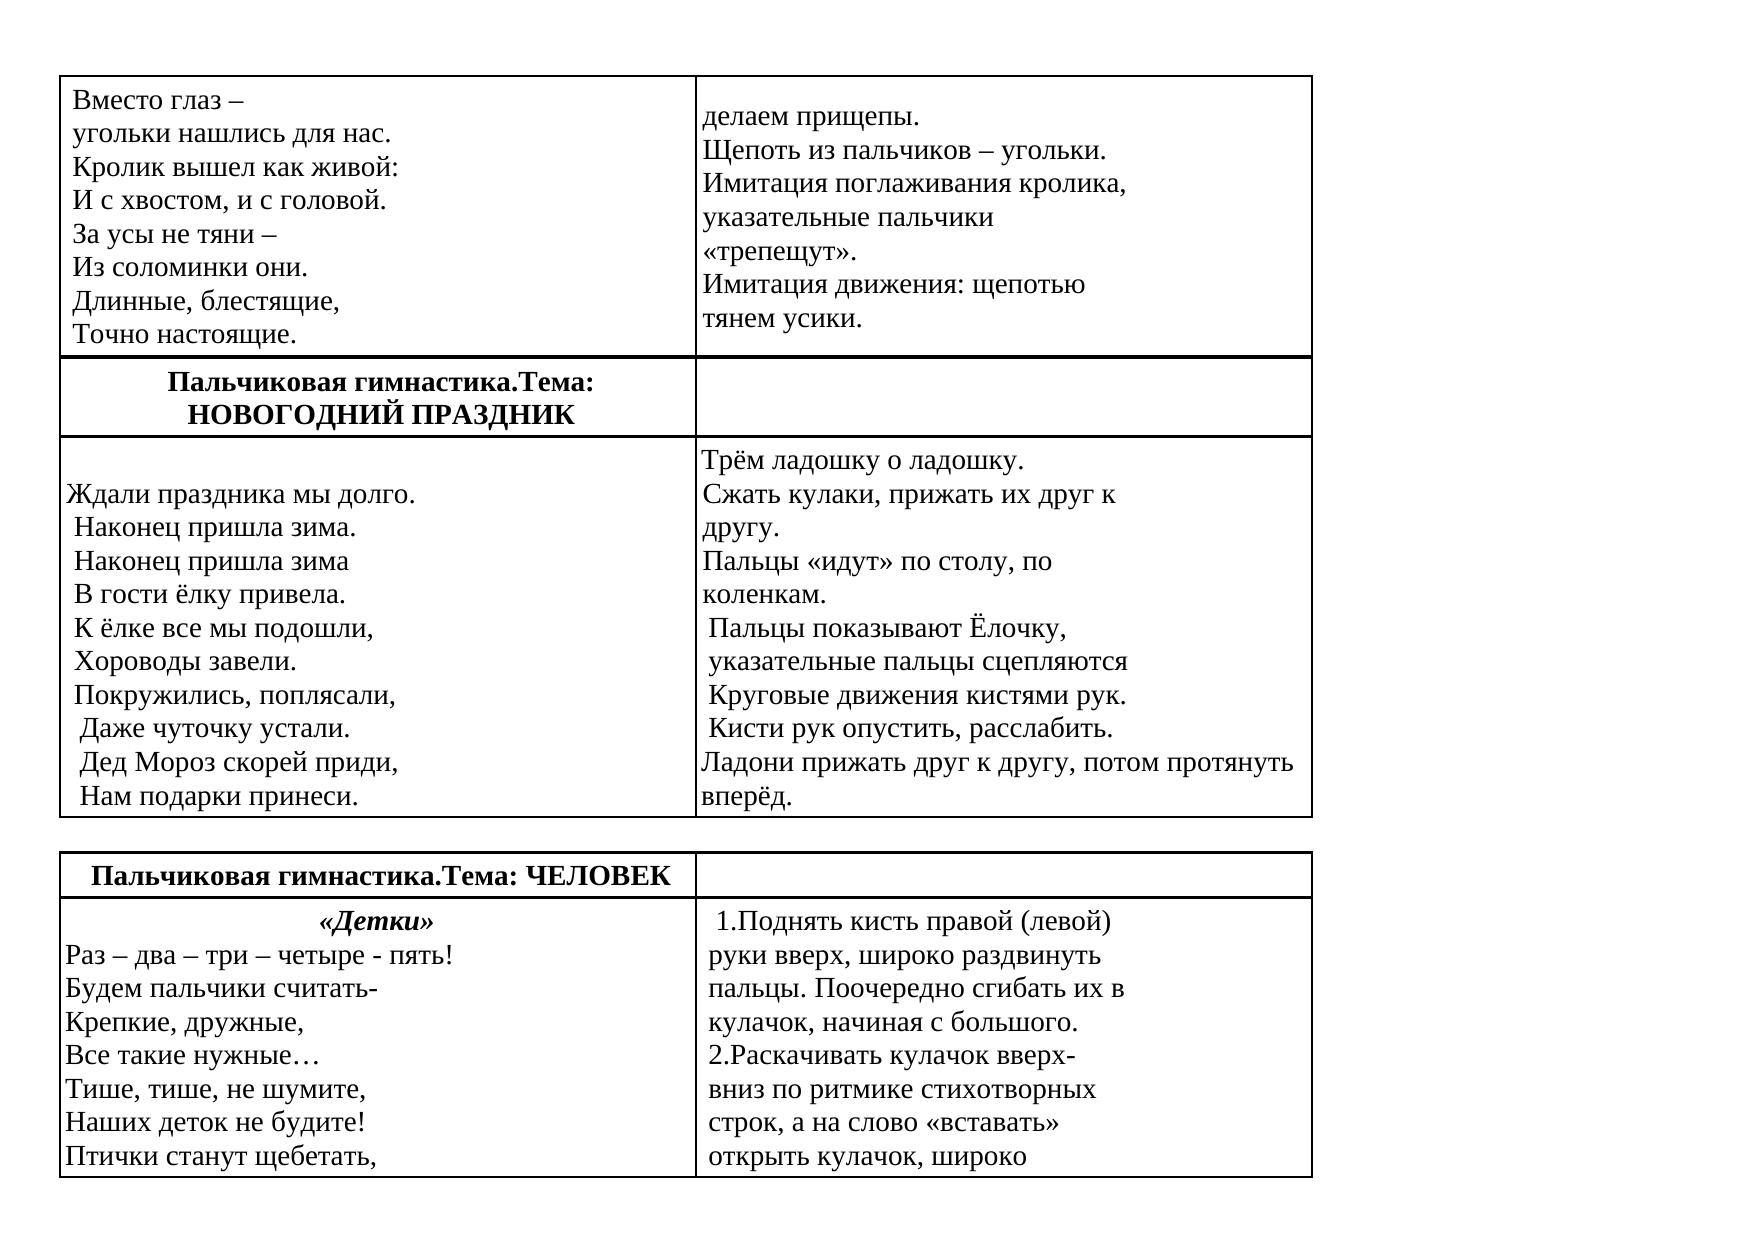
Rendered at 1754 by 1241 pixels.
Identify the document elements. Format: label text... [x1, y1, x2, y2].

table_cell Ждали праздника мы долго. Наконец пришла зима. Наконец пришла зима В гости ёлку привела. К ёлке все мы подошли, Хороводы завели. Покружились, поплясали, Даже чуточку устали. Дед Мороз скорей приди, Нам подарки принеси. [61, 438, 695, 816]
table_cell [61, 899, 695, 1176]
table_cell Трём ладошку о ладошку. Сжать кулаки, прижать их друг к другу. Пальцы «идут» по столу, по коленкам. Пальцы показывают Ёлочку, указательные пальцы сцепляются Круговые движения кистями рук. Кисти рук опустить, расслабить. Ладони прижать друг к другу, потом протянуть вперёд. [697, 438, 1311, 816]
table_header [697, 854, 1311, 896]
table_header Пальчиковая гимнастика.Тема: ЧЕЛОВЕК [61, 854, 695, 896]
table_header Пальчиковая гимнастика.Тема: НОВОГОДНИЙ ПРАЗДНИК [61, 359, 695, 435]
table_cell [697, 77, 1311, 355]
table_header [697, 359, 1311, 435]
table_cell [697, 899, 1311, 1176]
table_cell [61, 77, 695, 355]
